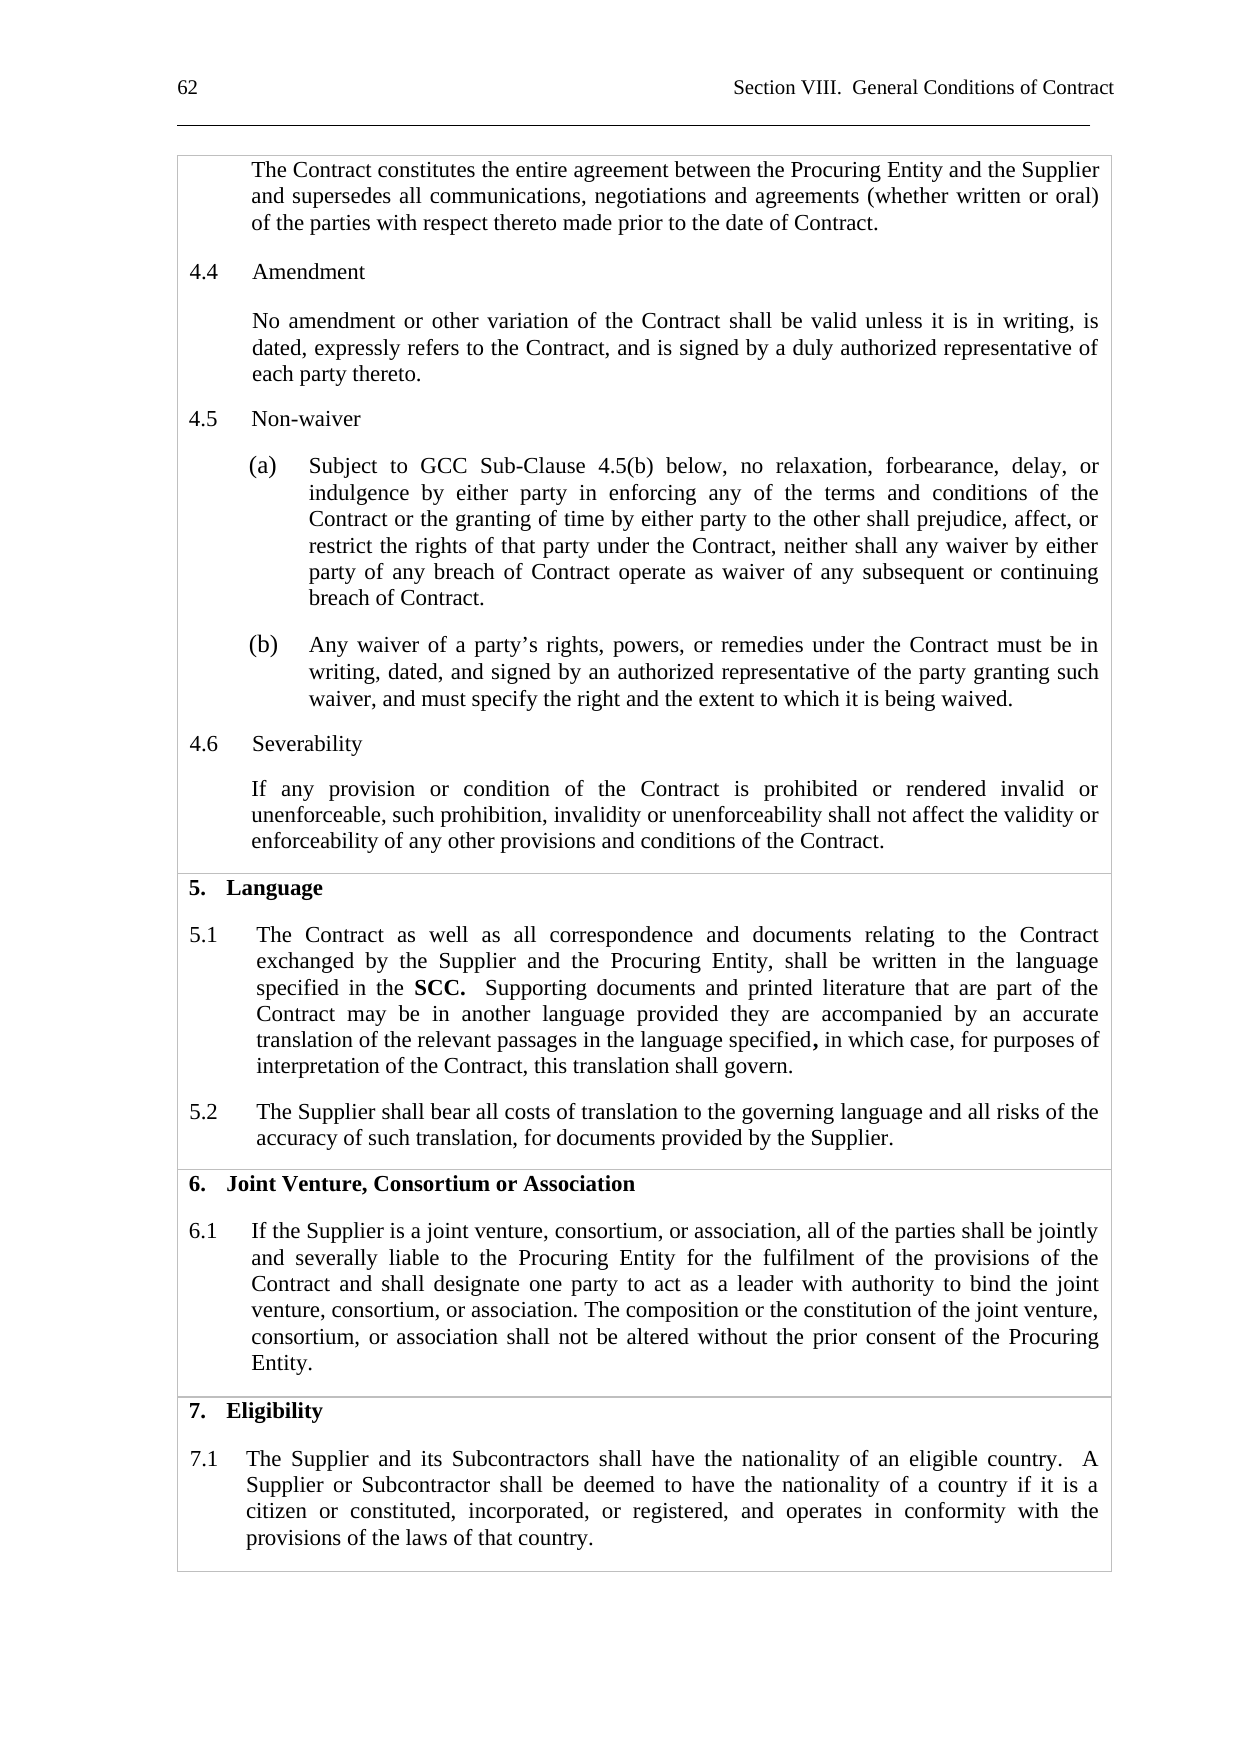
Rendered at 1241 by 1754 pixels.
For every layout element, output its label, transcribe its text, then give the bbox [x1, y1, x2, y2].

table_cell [178, 156, 1111, 873]
table_cell Language The Contract as well as all correspondence and documents relating to the Contract exchanged by the Supplier and the Procuring Entity, shall be written in the language specified in the SCC. Supporting documents and printed literature that are part of the Contract may be in another language provided they are accompanied by an accurate translation of the relevant passages in the language specified, in which case, for purposes of interpretation of the Contract, this translation shall govern. The Supplier shall bear all costs of translation to the governing language and all risks of the accuracy of such translation, for documents provided by the Supplier. [178, 874, 1111, 1169]
table_cell Joint Venture, Consortium or Association If the Supplier is a joint venture, consortium, or association, all of the parties shall be jointly and severally liable to the Procuring Entity for the fulfilment of the provisions of the Contract and shall designate one party to act as a leader with authority to bind the joint venture, consortium, or association. The composition or the constitution of the joint venture, consortium, or association shall not be altered without the prior consent of the Procuring Entity. [178, 1170, 1111, 1396]
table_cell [178, 1398, 1111, 1571]
